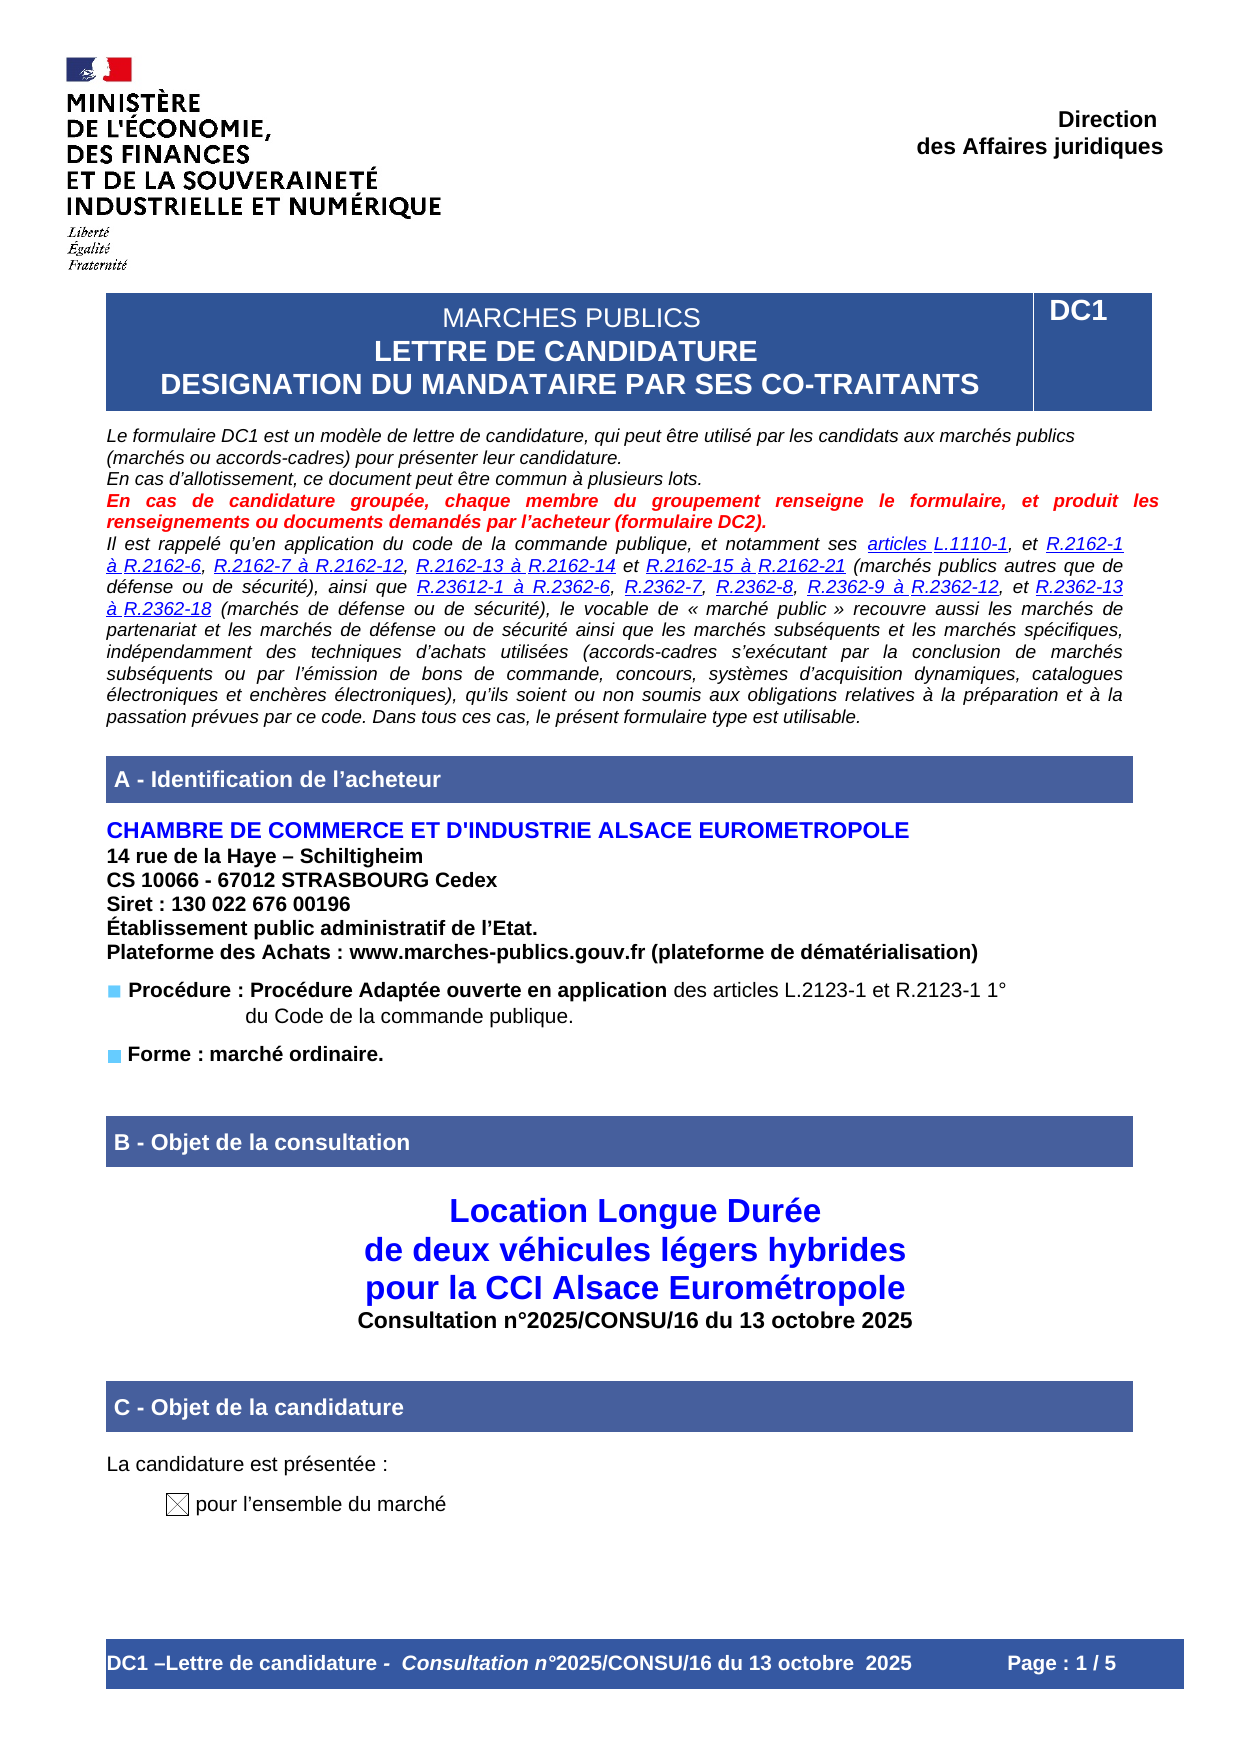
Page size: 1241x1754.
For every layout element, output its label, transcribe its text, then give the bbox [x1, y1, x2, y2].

table_header C - Objet de la candidature [106, 1381, 1133, 1432]
list pour l’ensemble du marché [151, 1492, 1163, 1516]
text de deux véhicules légers hybrides [254, 1230, 1017, 1268]
text Procédure : Procédure Adaptée ouverte en application des articles L.2123-1 et R.2123-1 1° [106, 978, 1155, 1004]
text CHAMBRE DE COMMERCE ET D'INDUSTRIE ALSACE EUROMETROPOLE [106, 817, 1163, 844]
text Il est rappelé qu’en application du code de la commande publique, et notamment ses articles L.1110-1, et R.2162-1 à R.2162-6, R.2162-7 à R.2162-12, R.2162-13 à R.2162-14 et R.2162-15 à R.2162-21 (marchés publics autres que de défense ou de sécurité), ainsi que R.23612-1 à R.2362-6, R.2362-7, R.2362-8, R.2362-9 à R.2362-12, et R.2362-13 à R.2362-18 (marchés de défense ou de sécurité), le vocable de « marché public » recouvre aussi les marchés de partenariat et les marchés de défense ou de sécurité ainsi que les marchés subséquents et les marchés spécifiques, indépendamment des techniques d’achats utilisées (accords-cadres s’exécutant par la conclusion de marchés subséquents ou par l’émission de bons de commande, concours, systèmes d’acquisition dynamiques, catalogues électroniques et enchères électroniques), qu’ils soient ou non soumis aux obligations relatives à la préparation et à la passation prévues par ce code. Dans tous ces cas, le présent formulaire type est utilisable. [106, 533, 1125, 727]
text Siret : 130 022 676 00196 [106, 892, 1163, 916]
text pour la CCI Alsace Eurométropole [254, 1268, 1017, 1307]
text Direction des Affaires juridiques [794, 106, 1163, 159]
text du Code de la commande publique. [239, 1004, 1155, 1028]
text Établissement public administratif de l’Etat. [106, 916, 1163, 939]
subtitle La candidature est présentée : [106, 1451, 1163, 1475]
table_header A - Identification de l’acheteur [106, 756, 1133, 803]
subtitle En cas d’allotissement, ce document peut être commun à plusieurs lots. [106, 468, 1163, 490]
text CS 10066 - 67012 STRASBOURG Cedex [106, 868, 1163, 892]
subtitle En cas de candidature groupée, chaque membre du groupement renseigne le formulaire, et produit les renseignements ou documents demandés par l’acheteur (formulaire DC2). [106, 490, 1163, 533]
text 14 rue de la Haye – Schiltigheim [106, 844, 1163, 868]
text Plateforme des Achats : www.marches-publics.gouv.fr (plateforme de dématérialisation) [106, 939, 1163, 963]
table_header B - Objet de la consultation [106, 1116, 1133, 1167]
table_header MARCHES PUBLICS LETTRE DE CANDIDATURE DESIGNATION DU MANDATAIRE PAR SES CO-TRAITANTS [106, 293, 1033, 411]
text Consultation n°2025/CONSU/16 du 13 octobre 2025 [106, 1307, 1163, 1333]
picture [43, 34, 464, 293]
table_header DC1 [1034, 293, 1152, 411]
subtitle (marchés ou accords-cadres) pour présenter leur candidature. [106, 447, 1163, 468]
text Location Longue Durée [254, 1191, 1017, 1230]
text Forme : marché ordinaire. [106, 1042, 1163, 1068]
subtitle Le formulaire DC1 est un modèle de lettre de candidature, qui peut être utilisé par les candidats aux marchés publics [106, 425, 1163, 447]
